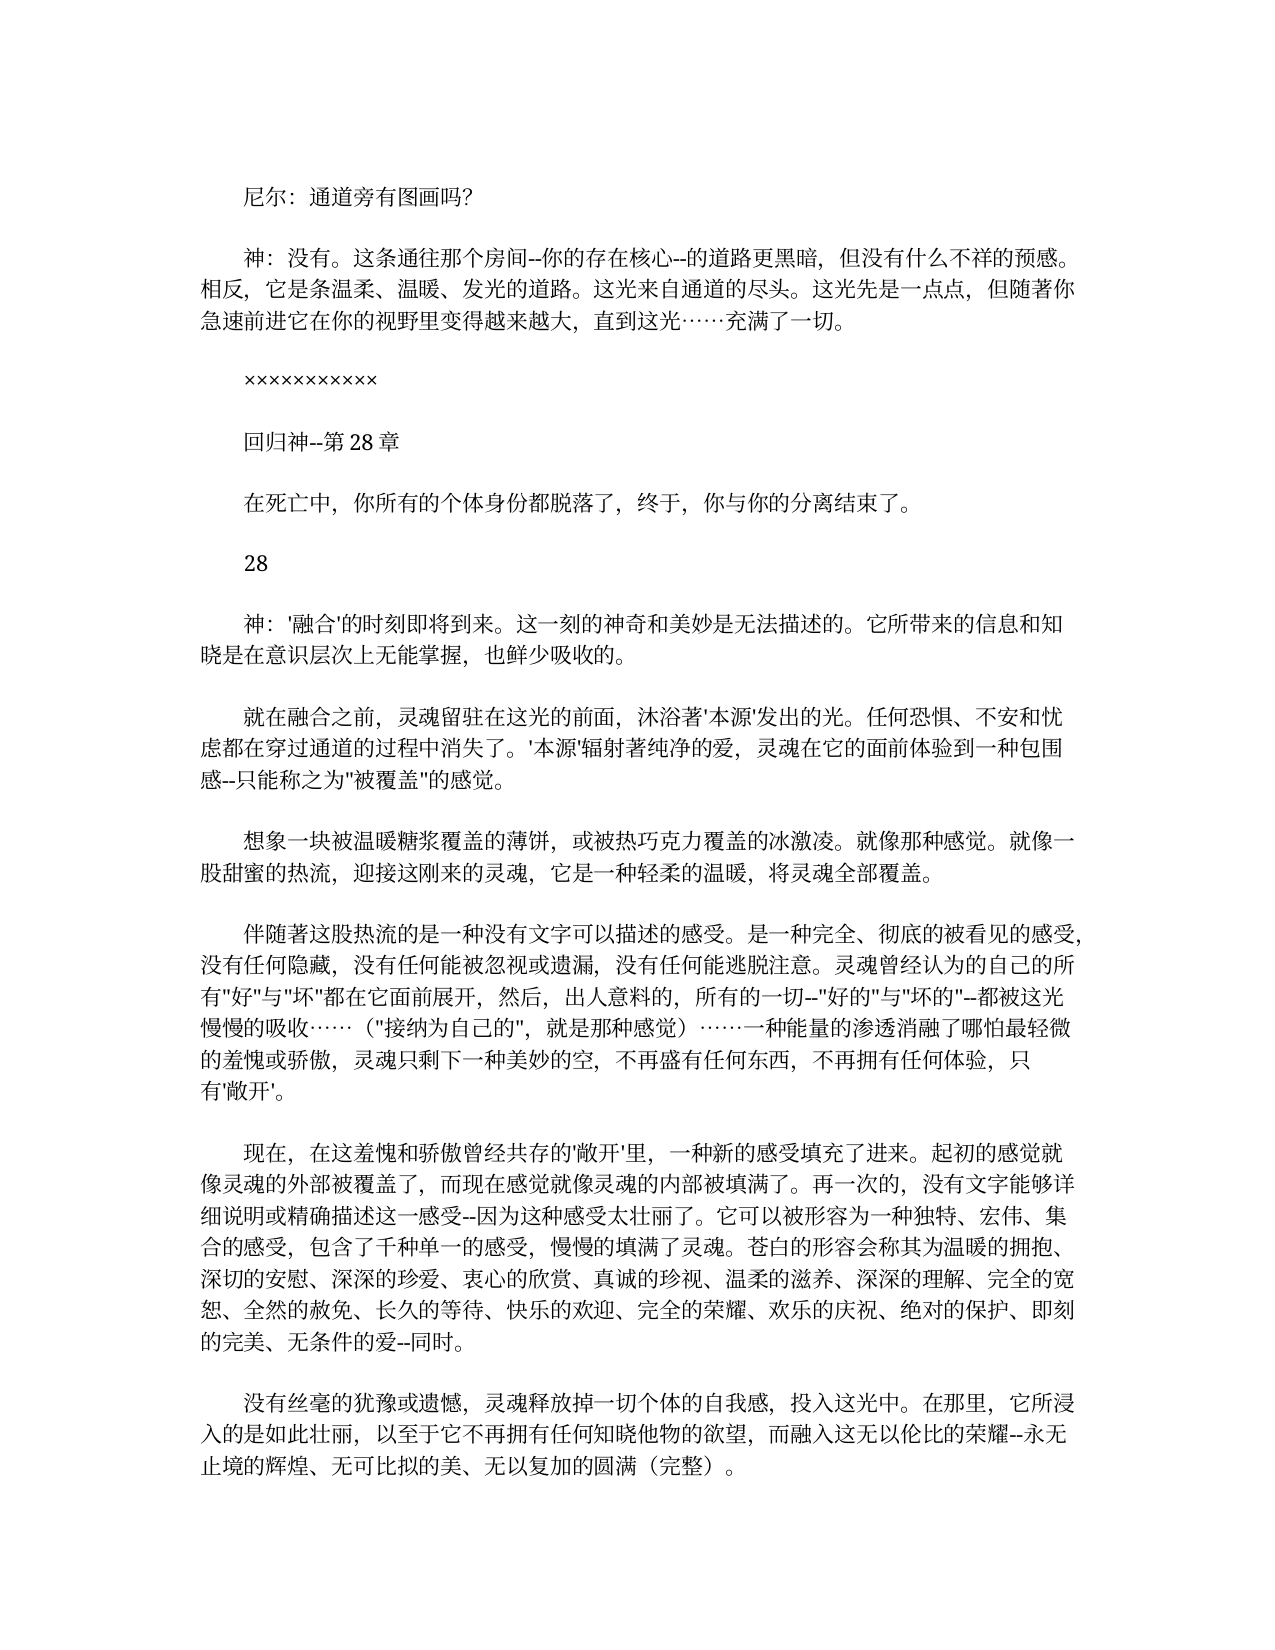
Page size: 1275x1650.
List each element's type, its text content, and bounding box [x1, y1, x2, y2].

text 回归神--第28章 [200, 425, 1075, 456]
text 就在融合之前，灵魂留驻在这光的前面，沐浴著'本源'发出的光。任何恐惧、不安和忧虑都在穿过通道的过程中消失了。'本源'辐射著纯净的爱，灵魂在它的面前体验到一种包围感--只能称之为"被覆盖"的感觉。 [200, 700, 1075, 794]
text 在死亡中，你所有的个体身份都脱落了，终于，你与你的分离结束了。 [200, 486, 1075, 518]
text 没有丝毫的犹豫或遗憾，灵魂释放掉一切个体的自我感，投入这光中。在那里，它所浸入的是如此壮丽，以至于它不再拥有任何知晓他物的欲望，而融入这无以伦比的荣耀--永无止境的辉煌、无可比拟的美、无以复加的圆满（完整）。 [200, 1386, 1075, 1481]
text 28 [200, 547, 1075, 577]
text 伴随著这股热流的是一种没有文字可以描述的感受。是一种完全、彻底的被看见的感受，没有任何隐藏，没有任何能被忽视或遗漏，没有任何能逃脱注意。灵魂曾经认为的自己的所有"好"与"坏"都在它面前展开，然后，出人意料的，所有的一切--"好的"与"坏的"--都被这光慢慢的吸收……（"接纳为自己的"，就是那种感觉）……一种能量的渗透消融了哪怕最轻微的羞愧或骄傲，灵魂只剩下一种美妙的空，不再盛有任何东西，不再拥有任何体验，只有'敞开'。 [200, 917, 1075, 1106]
text ××××××××××× [200, 365, 1075, 395]
text 神：'融合'的时刻即将到来。这一刻的神奇和美妙是无法描述的。它所带来的信息和知晓是在意识层次上无能掌握，也鲜少吸收的。 [200, 607, 1075, 670]
text 现在，在这羞愧和骄傲曾经共存的'敞开'里，一种新的感受填充了进来。起初的感觉就像灵魂的外部被覆盖了，而现在感觉就像灵魂的内部被填满了。再一次的，没有文字能够详细说明或精确描述这一感受--因为这种感受太壮丽了。它可以被形容为一种独特、宏伟、集合的感受，包含了千种单一的感受，慢慢的填满了灵魂。苍白的形容会称其为温暖的拥抱、深切的安慰、深深的珍爱、衷心的欣赏、真诚的珍视、温柔的滋养、深深的理解、完全的宽恕、全然的赦免、长久的等待、快乐的欢迎、完全的荣耀、欢乐的庆祝、绝对的保护、即刻的完美、无条件的爱--同时。 [200, 1136, 1075, 1356]
text 尼尔：通道旁有图画吗？ [200, 180, 1075, 211]
text 想象一块被温暖糖浆覆盖的薄饼，或被热巧克力覆盖的冰激凌。就像那种感觉。就像一股甜蜜的热流，迎接这刚来的灵魂，它是一种轻柔的温暖，将灵魂全部覆盖。 [200, 824, 1075, 887]
text 神：没有。这条通往那个房间--你的存在核心--的道路更黑暗，但没有什么不祥的预感。相反，它是条温柔、温暖、发光的道路。这光来自通道的尽头。这光先是一点点，但随著你急速前进它在你的视野里变得越来越大，直到这光……充满了一切。 [200, 241, 1075, 336]
